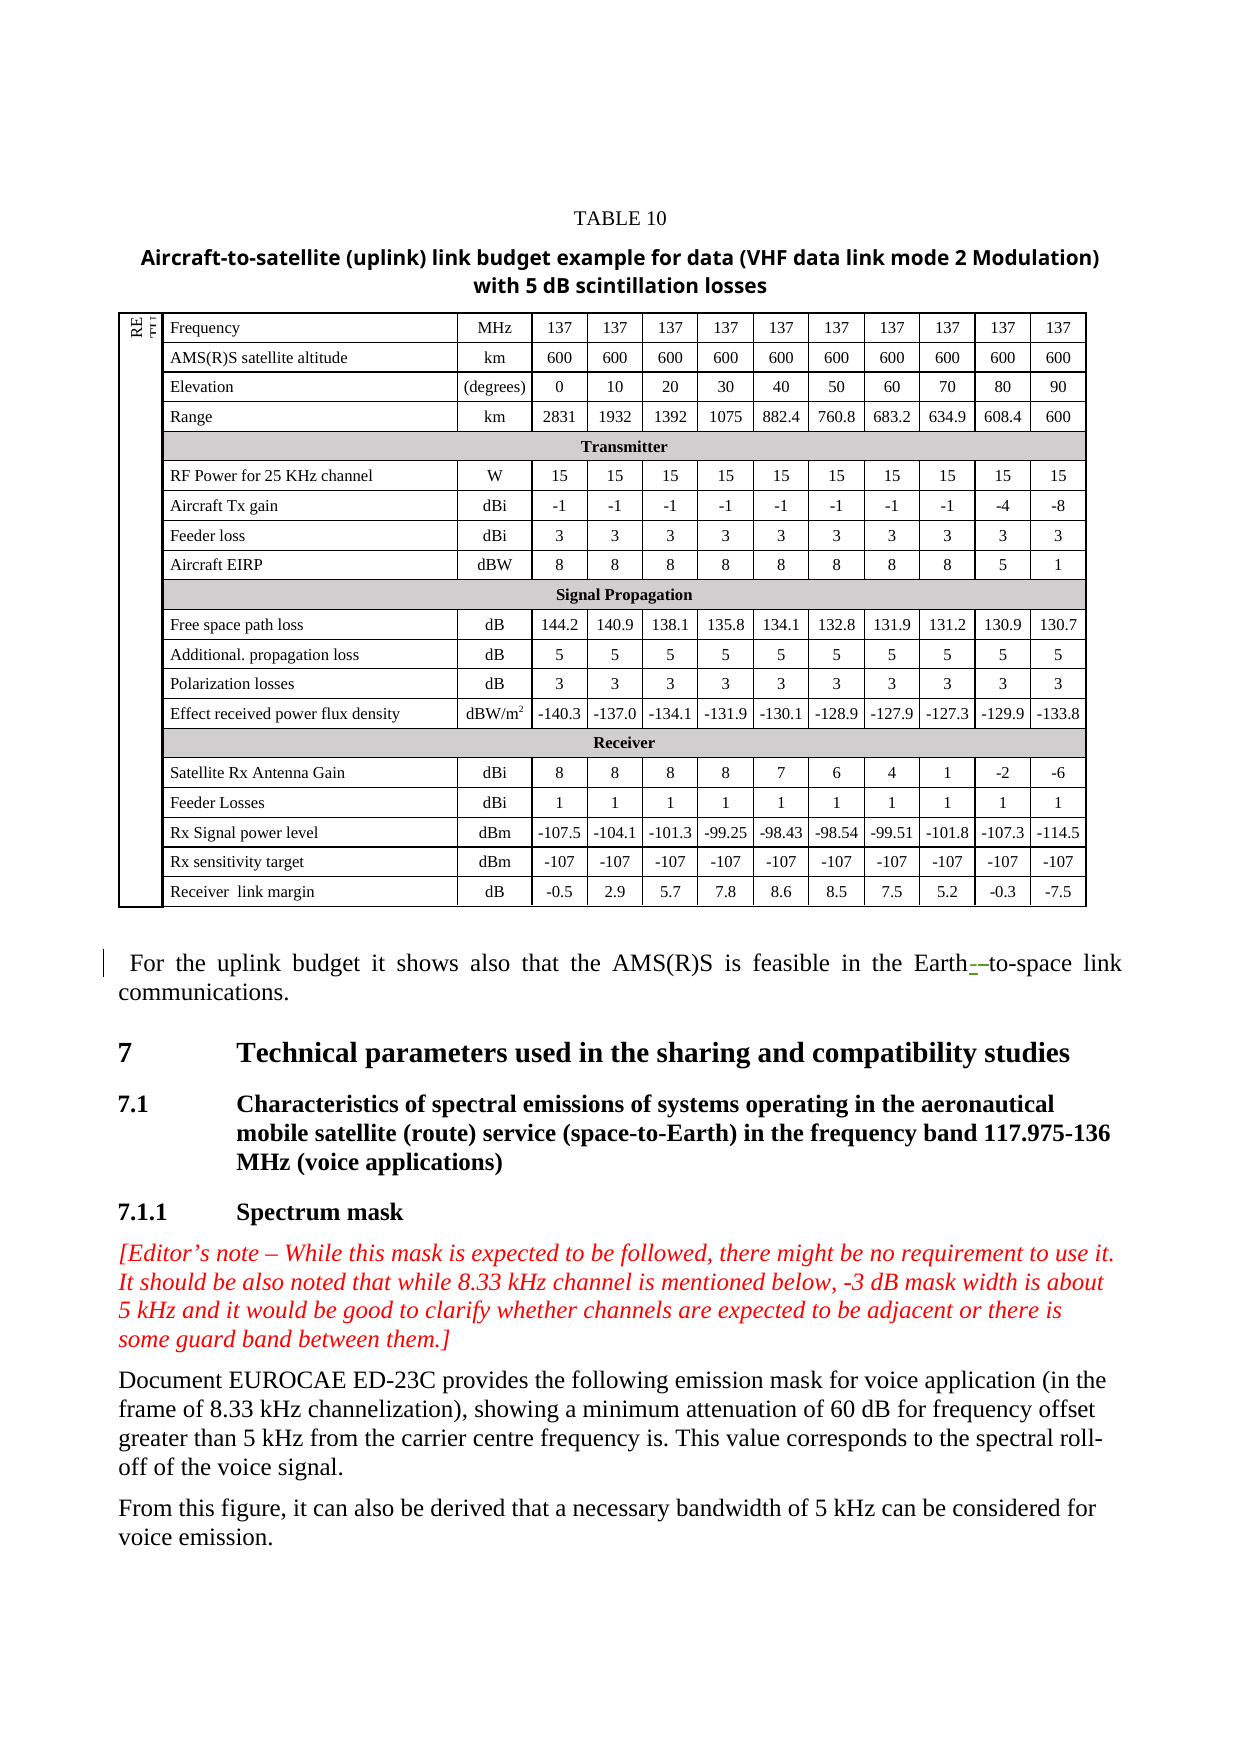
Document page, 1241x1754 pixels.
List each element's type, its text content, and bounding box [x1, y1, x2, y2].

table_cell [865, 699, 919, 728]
table_cell 600 [976, 343, 1030, 371]
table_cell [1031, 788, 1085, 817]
table_cell 1392 [643, 402, 697, 431]
table_cell 8 [533, 551, 587, 579]
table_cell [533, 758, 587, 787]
table_cell RF Power for 25 KHz channel [164, 461, 457, 490]
table_cell 130.7 [1031, 610, 1085, 638]
table_cell 3 [698, 521, 753, 549]
table_cell -8 [1031, 491, 1085, 520]
table_cell [120, 609, 161, 638]
table_cell -1 [920, 491, 974, 520]
table_cell 138.1 [643, 610, 697, 638]
text From this figure, it can also be derived that a necessary bandwidth of 5 kHz can be considered for voice emission. [118, 1493, 1122, 1550]
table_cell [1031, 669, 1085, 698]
table_cell Feeder loss [164, 521, 457, 549]
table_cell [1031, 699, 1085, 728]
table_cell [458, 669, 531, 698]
table_header Frequency [164, 314, 457, 342]
table_cell 2831 [533, 402, 587, 431]
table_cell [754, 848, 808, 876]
table_cell 5 [809, 640, 864, 668]
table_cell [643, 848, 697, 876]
table_cell 15 [865, 461, 919, 490]
table_cell 8 [920, 551, 974, 579]
table_cell 600 [809, 343, 864, 371]
table_cell Aircraft EIRP [164, 551, 457, 579]
table_cell 3 [865, 521, 919, 549]
table_cell 20 [643, 373, 697, 401]
table_cell 600 [920, 343, 974, 371]
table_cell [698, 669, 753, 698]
table_cell [120, 431, 161, 460]
table_cell 15 [976, 461, 1030, 490]
table_cell (degrees) [458, 373, 531, 401]
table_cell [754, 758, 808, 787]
subtitle Spectrum mask [117, 1197, 1122, 1225]
table_cell -4 [976, 491, 1030, 520]
table_cell 15 [754, 461, 808, 490]
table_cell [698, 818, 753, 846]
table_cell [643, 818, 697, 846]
table_cell 15 [588, 461, 642, 490]
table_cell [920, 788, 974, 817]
table_cell 130.9 [976, 610, 1030, 638]
table_cell [120, 401, 161, 431]
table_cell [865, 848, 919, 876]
text Table 10 [118, 206, 1122, 230]
title Aircraft-to-satellite (uplink) link budget example for data (VHF data link mode 2 Modulation) with 5 dB scintillation losses [118, 243, 1122, 299]
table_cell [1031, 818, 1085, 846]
table_cell 5 [976, 551, 1030, 579]
table_cell [120, 460, 161, 490]
table_header 137 [920, 314, 974, 342]
table_header 137 [1031, 314, 1085, 342]
table_cell 131.2 [920, 610, 974, 638]
table_cell 3 [809, 521, 864, 549]
table_cell -1 [643, 491, 697, 520]
table_cell 8 [698, 551, 753, 579]
table_cell Signal Propagation [164, 580, 1085, 609]
table_cell 15 [698, 461, 753, 490]
table_cell 1932 [588, 402, 642, 431]
table_header 137 [533, 314, 587, 342]
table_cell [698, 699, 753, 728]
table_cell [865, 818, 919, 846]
table_cell 600 [865, 343, 919, 371]
table_cell 5 [588, 640, 642, 668]
table_cell 0 [533, 373, 587, 401]
table_cell W [458, 461, 531, 490]
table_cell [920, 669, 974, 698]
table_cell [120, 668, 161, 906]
table_cell 3 [588, 521, 642, 549]
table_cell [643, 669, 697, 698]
table_cell 8 [588, 551, 642, 579]
table_cell 135.8 [698, 610, 753, 638]
table_cell 3 [533, 521, 587, 549]
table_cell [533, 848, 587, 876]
table_cell 8 [643, 551, 697, 579]
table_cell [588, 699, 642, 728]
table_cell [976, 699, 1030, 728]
table_cell 15 [920, 461, 974, 490]
table_cell 600 [643, 343, 697, 371]
text For the uplink budget it shows also that the AMS(R)S is feasible in the Earthto-space link communications. [118, 948, 1122, 1006]
table_header 137 [809, 314, 864, 342]
table_header 137 [754, 314, 808, 342]
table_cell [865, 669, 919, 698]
table_cell -1 [533, 491, 587, 520]
table_header 137 [698, 314, 753, 342]
table_cell 5 [533, 640, 587, 668]
table_cell 8 [865, 551, 919, 579]
table_cell dB [458, 610, 531, 638]
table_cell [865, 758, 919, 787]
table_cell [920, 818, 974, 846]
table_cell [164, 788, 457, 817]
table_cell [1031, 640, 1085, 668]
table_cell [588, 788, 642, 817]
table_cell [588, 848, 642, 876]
table_cell 8 [809, 551, 864, 579]
table_cell 5 [698, 640, 753, 668]
table_cell 40 [754, 373, 808, 401]
table_cell 90 [1031, 373, 1085, 401]
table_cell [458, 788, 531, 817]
table_cell [120, 342, 161, 371]
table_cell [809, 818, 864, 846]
table_cell 80 [976, 373, 1030, 401]
table_cell 134.1 [754, 610, 808, 638]
table_cell 600 [754, 343, 808, 371]
table_cell [120, 550, 161, 579]
table_cell 600 [1031, 402, 1085, 431]
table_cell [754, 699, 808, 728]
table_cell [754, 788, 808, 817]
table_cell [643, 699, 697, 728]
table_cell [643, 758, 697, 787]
table_cell 1075 [698, 402, 753, 431]
table_cell 144.2 [533, 610, 587, 638]
table_cell Additional. propagation loss [164, 640, 457, 668]
subtitle Technical parameters used in the sharing and compatibility studies [117, 1035, 1122, 1069]
table_cell 3 [754, 521, 808, 549]
table_cell 5 [643, 640, 697, 668]
table_cell 5 [920, 640, 974, 668]
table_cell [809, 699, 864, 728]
table_cell 8 [754, 551, 808, 579]
subtitle Characteristics of spectral emissions of systems operating in the aeronautical mobile satellite (route) service (space-to-Earth) in the frequency band 117.975-136 MHz (voice applications) [117, 1089, 1122, 1176]
table_cell 132.8 [809, 610, 864, 638]
table_cell [120, 490, 161, 520]
table_cell -1 [698, 491, 753, 520]
table_cell Elevation [164, 373, 457, 401]
table_cell 50 [809, 373, 864, 401]
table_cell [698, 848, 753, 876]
table_cell [120, 520, 161, 549]
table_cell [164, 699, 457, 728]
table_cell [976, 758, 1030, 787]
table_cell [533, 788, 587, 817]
table_cell 15 [533, 461, 587, 490]
table_cell 760.8 [809, 402, 864, 431]
table_cell 1 [1031, 551, 1085, 579]
table_cell 3 [976, 521, 1030, 549]
table_cell km [458, 343, 531, 371]
table_cell 30 [698, 373, 753, 401]
table_cell 608.4 [976, 402, 1030, 431]
table_cell 5 [865, 640, 919, 668]
table_cell [120, 639, 161, 668]
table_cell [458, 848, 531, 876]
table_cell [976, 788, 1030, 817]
table_cell dBW [458, 551, 531, 579]
table_cell km [458, 402, 531, 431]
table_cell dB [458, 640, 531, 668]
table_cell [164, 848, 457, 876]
table_cell [120, 579, 161, 609]
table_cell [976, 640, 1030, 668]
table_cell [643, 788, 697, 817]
table_cell 131.9 [865, 610, 919, 638]
table_cell Free space path loss [164, 610, 457, 638]
table_header 137 [976, 314, 1030, 342]
table_header MHz [458, 314, 531, 342]
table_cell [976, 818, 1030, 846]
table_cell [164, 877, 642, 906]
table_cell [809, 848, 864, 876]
table_cell Range [164, 402, 457, 431]
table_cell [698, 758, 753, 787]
table_cell AMS(R)S satellite altitude [164, 343, 457, 371]
table_cell dBi [458, 491, 531, 520]
table_cell -1 [809, 491, 864, 520]
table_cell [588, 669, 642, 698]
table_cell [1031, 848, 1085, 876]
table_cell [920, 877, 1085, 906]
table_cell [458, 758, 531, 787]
table_cell 600 [1031, 343, 1085, 371]
table_cell 683.2 [865, 402, 919, 431]
table_cell -1 [754, 491, 808, 520]
table_cell -1 [865, 491, 919, 520]
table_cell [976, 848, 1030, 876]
table_cell Aircraft Tx gain [164, 491, 457, 520]
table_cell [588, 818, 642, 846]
table_cell 3 [1031, 521, 1085, 549]
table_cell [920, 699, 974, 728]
table_cell Transmitter [164, 432, 1085, 460]
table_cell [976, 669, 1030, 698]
table_cell 15 [643, 461, 697, 490]
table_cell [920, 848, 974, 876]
table_cell -1 [588, 491, 642, 520]
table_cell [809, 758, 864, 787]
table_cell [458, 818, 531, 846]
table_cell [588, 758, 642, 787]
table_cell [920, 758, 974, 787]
table_cell 600 [533, 343, 587, 371]
table_cell dBi [458, 521, 531, 549]
table_cell 600 [698, 343, 753, 371]
table_header 137 [643, 314, 697, 342]
table_cell 634.9 [920, 402, 974, 431]
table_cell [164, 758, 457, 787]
table_cell 882.4 [754, 402, 808, 431]
table_cell 15 [1031, 461, 1085, 490]
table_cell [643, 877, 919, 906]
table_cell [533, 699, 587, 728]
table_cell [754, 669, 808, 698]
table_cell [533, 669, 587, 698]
table_cell 3 [920, 521, 974, 549]
table_cell 5 [754, 640, 808, 668]
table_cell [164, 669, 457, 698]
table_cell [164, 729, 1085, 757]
table_cell 15 [809, 461, 864, 490]
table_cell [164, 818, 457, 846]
table_cell 70 [920, 373, 974, 401]
table_cell [120, 371, 161, 401]
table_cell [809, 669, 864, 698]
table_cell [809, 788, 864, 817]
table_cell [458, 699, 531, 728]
table_cell 3 [643, 521, 697, 549]
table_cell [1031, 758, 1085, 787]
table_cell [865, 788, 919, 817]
table_cell 140.9 [588, 610, 642, 638]
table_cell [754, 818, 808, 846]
text Document EUROCAE ED-23C provides the following emission mask for voice application (in the frame of 8.33 kHz channelization), showing a minimum attenuation of 60 dB for frequency offset greater than 5 kHz from the carrier centre frequency is. This value corresponds to the spectral roll-off of the voice signal. [118, 1365, 1122, 1480]
table_cell 60 [865, 373, 919, 401]
table_cell 600 [588, 343, 642, 371]
table_header 137 [588, 314, 642, 342]
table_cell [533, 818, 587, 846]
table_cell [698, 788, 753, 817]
text [Editor’s note – While this mask is expected to be followed, there might be no requirement to use it. It should be also noted that while 8.33 kHz channel is mentioned below, -3 dB mask width is about 5 kHz and it would be good to clarify whether channels are expected to be adjacent or there is some guard band between them.] [118, 1238, 1122, 1353]
table_header 137 [865, 314, 919, 342]
table_cell 10 [588, 373, 642, 401]
